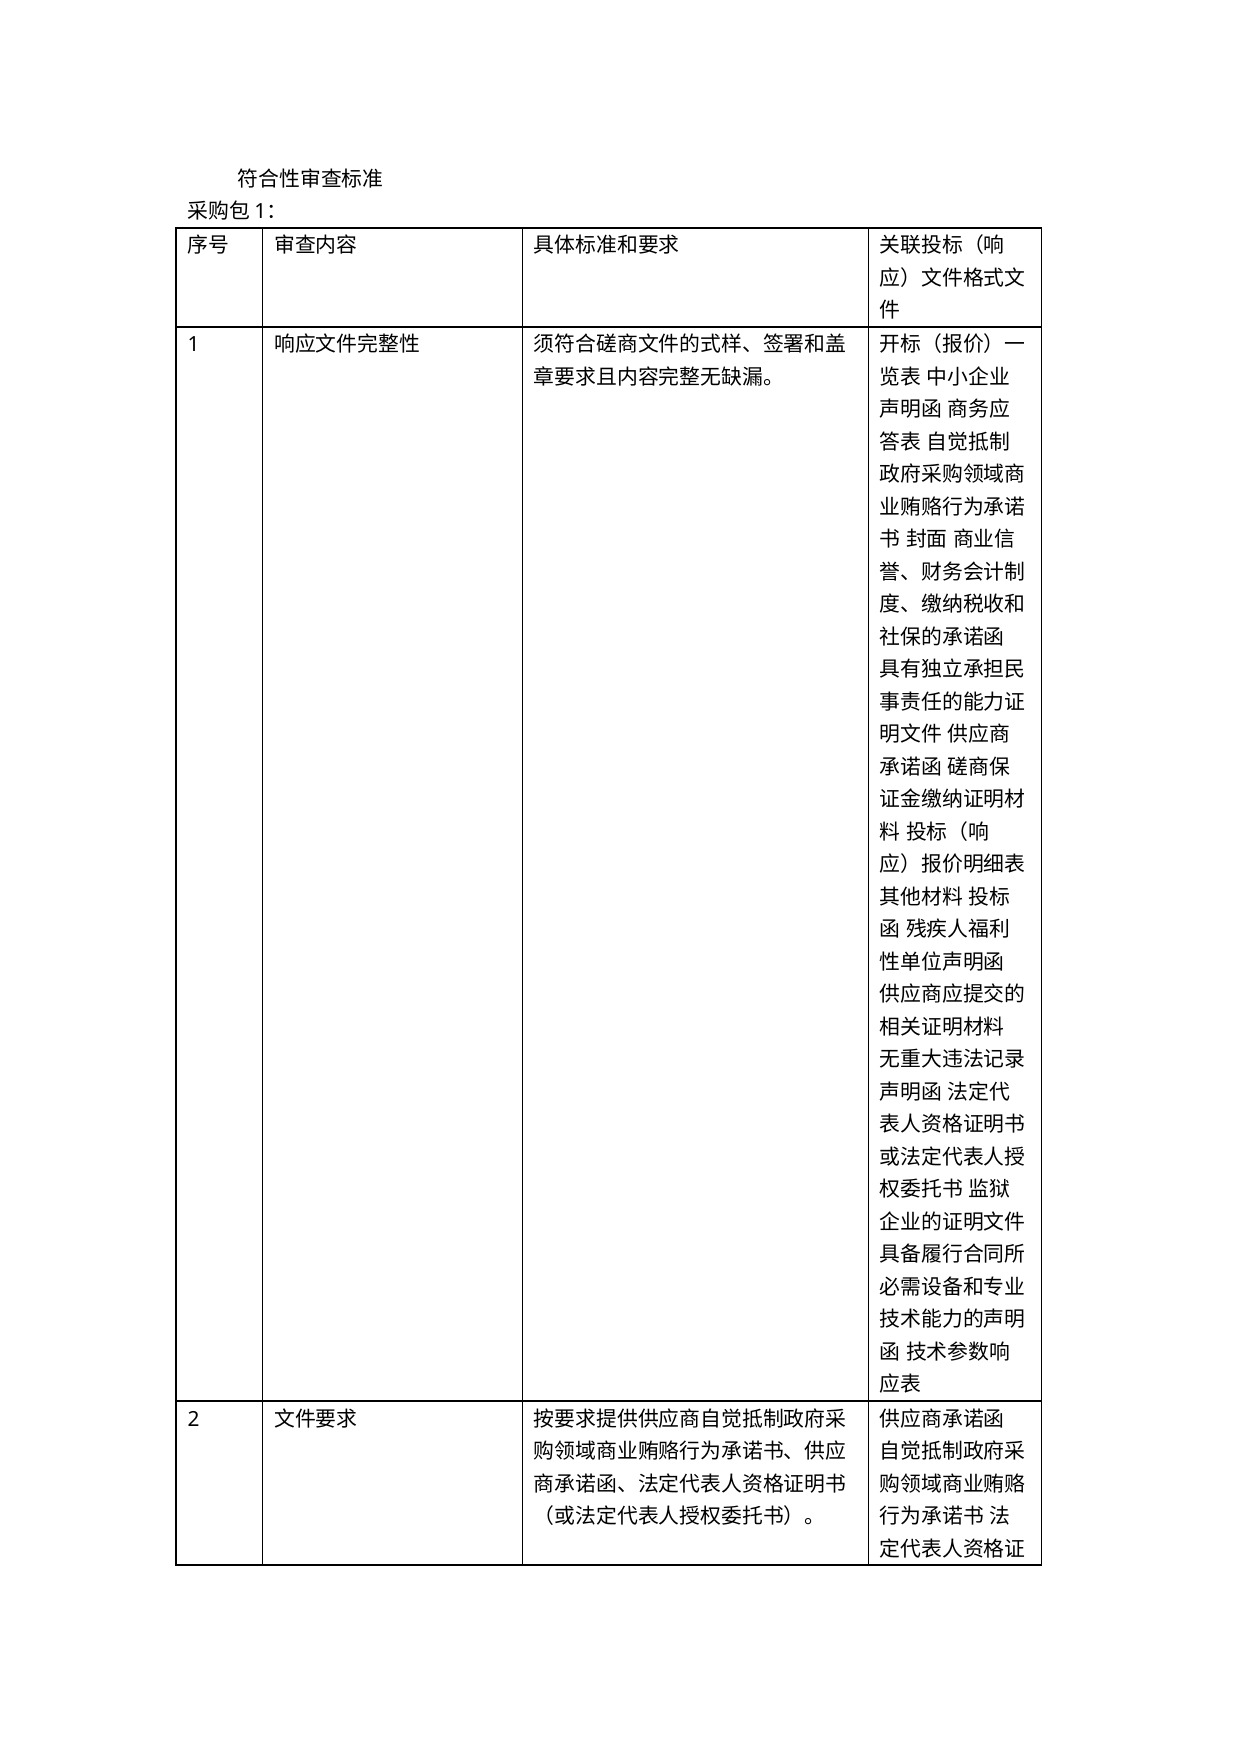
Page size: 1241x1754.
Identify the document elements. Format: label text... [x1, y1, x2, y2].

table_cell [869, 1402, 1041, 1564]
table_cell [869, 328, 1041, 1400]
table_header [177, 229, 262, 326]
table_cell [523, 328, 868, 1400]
text 符合性审查标准 [187, 162, 1053, 194]
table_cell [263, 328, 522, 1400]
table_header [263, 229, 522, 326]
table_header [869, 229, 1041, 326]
text 采购包1： [187, 194, 1053, 227]
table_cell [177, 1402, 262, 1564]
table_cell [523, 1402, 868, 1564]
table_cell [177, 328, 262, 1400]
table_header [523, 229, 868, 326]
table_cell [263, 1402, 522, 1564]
